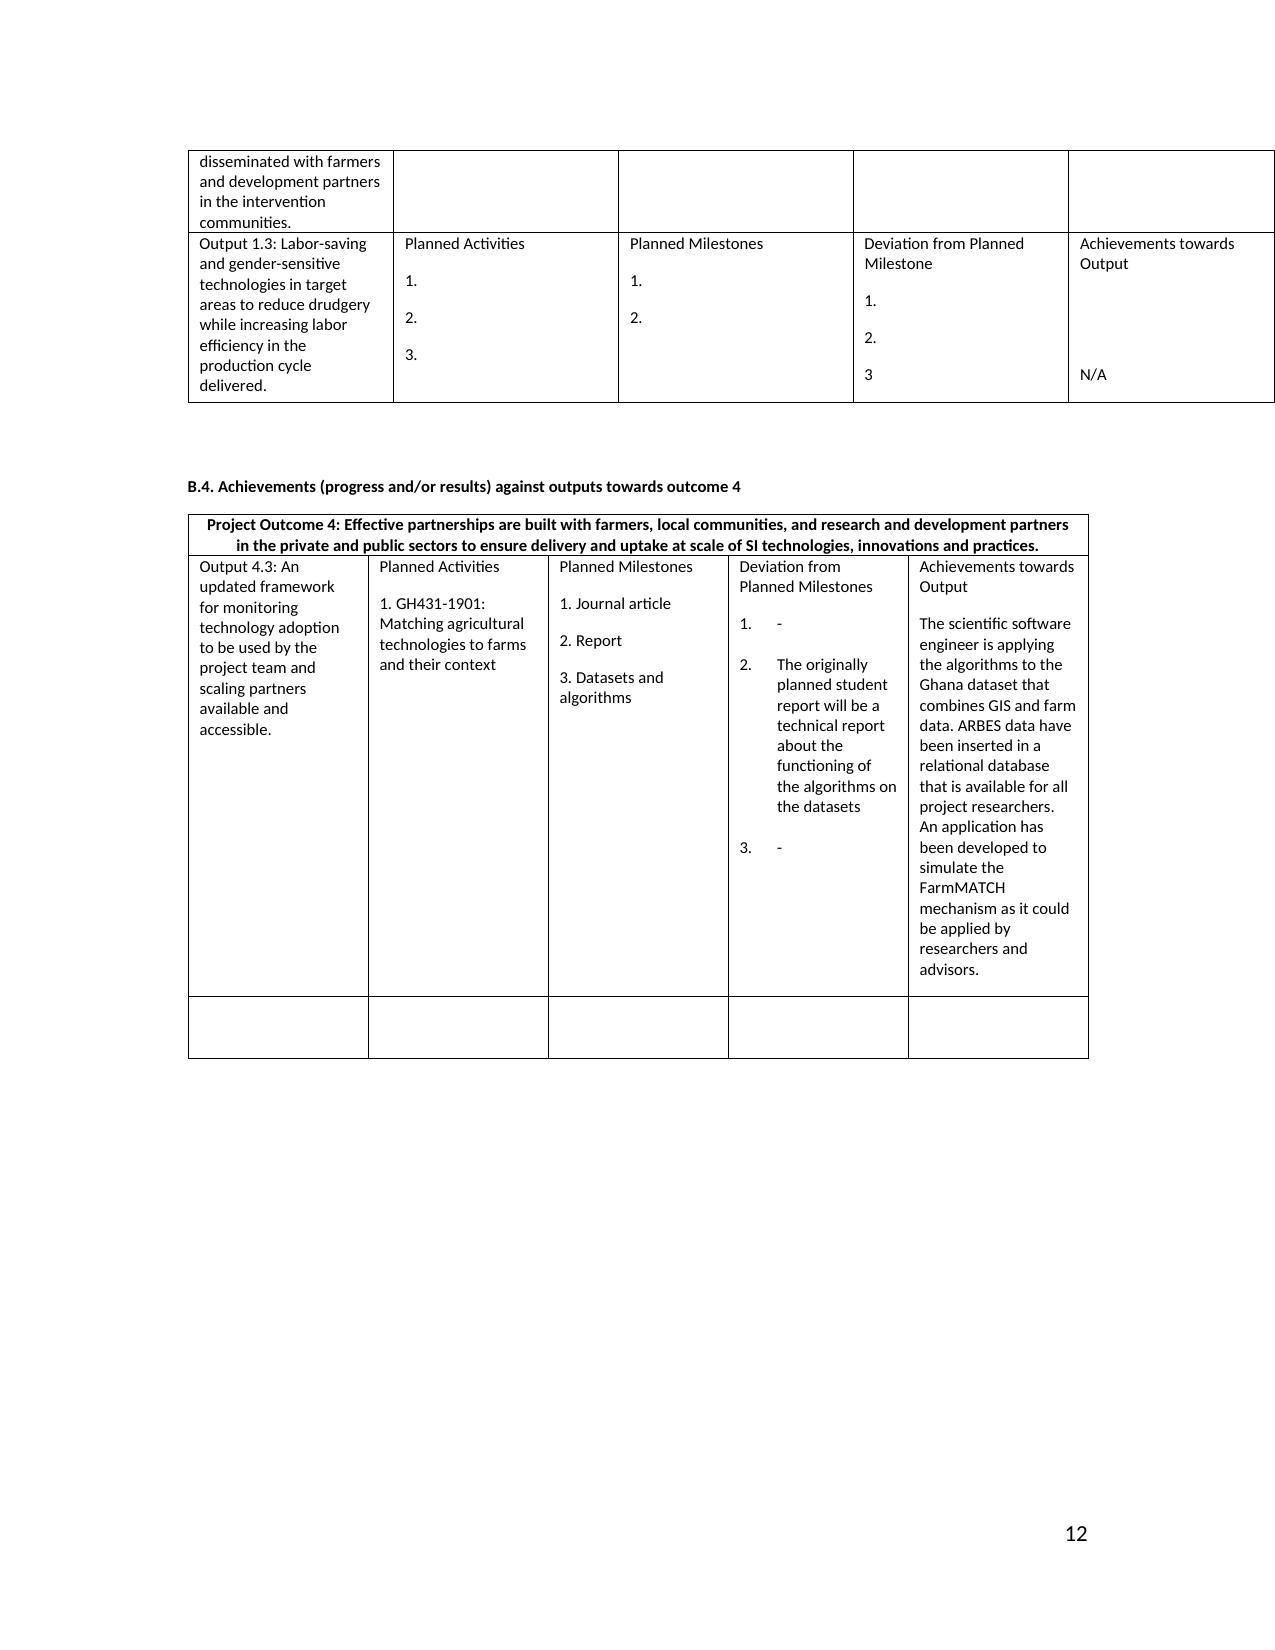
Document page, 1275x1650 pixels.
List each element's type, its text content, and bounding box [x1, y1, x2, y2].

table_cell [189, 151, 393, 232]
table_cell Achievements towards Output The scientific software engineer is applying the algorithms to the Ghana dataset that combines GIS and farm data. ARBES data have been inserted in a relational database that is available for all project researchers. An application has been developed to simulate the FarmMATCH mechanism as it could be applied by researchers and advisors. [909, 556, 1088, 996]
table_cell Deviation from Planned Milestone 1. 2. 3 [854, 233, 1068, 402]
table_cell [549, 997, 728, 1058]
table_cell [854, 151, 1068, 232]
table_cell Planned Milestones 1. Journal article 2. Report 3. Datasets and algorithms [549, 556, 728, 996]
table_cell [1069, 151, 1274, 232]
table_cell [369, 997, 548, 1058]
table_cell Planned Activities 1. GH431-1901: Matching agricultural technologies to farms and their context [369, 556, 548, 996]
table_cell [729, 997, 908, 1058]
table_cell Deviation from Planned Milestones - The originally planned student report will be a technical report about the functioning of the algorithms on the datasets - [729, 556, 908, 996]
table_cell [394, 151, 618, 232]
table_cell [909, 997, 1088, 1058]
table_header Project Outcome 4: Effective partnerships are built with farmers, local communities, and research and development partners in the private and public sectors to ensure delivery and uptake at scale of SI technologies, innovations and practices. [189, 515, 1088, 555]
table_cell Output 1.3: Labor-saving and gender-sensitive technologies in target areas to reduce drudgery while increasing labor efficiency in the production cycle delivered. [189, 233, 393, 402]
table_cell Output 4.3: An updated framework for monitoring technology adoption to be used by the project team and scaling partners available and accessible. [189, 556, 368, 996]
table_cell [619, 151, 853, 232]
text B.4. Achievements (progress and/or results) against outputs towards outcome 4 [187, 477, 1087, 497]
table_cell Planned Milestones 1. 2. [619, 233, 853, 402]
table_cell Planned Activities 1. 2. 3. [394, 233, 618, 402]
table_cell [189, 997, 368, 1058]
table_cell Achievements towards Output N/A [1069, 233, 1274, 402]
